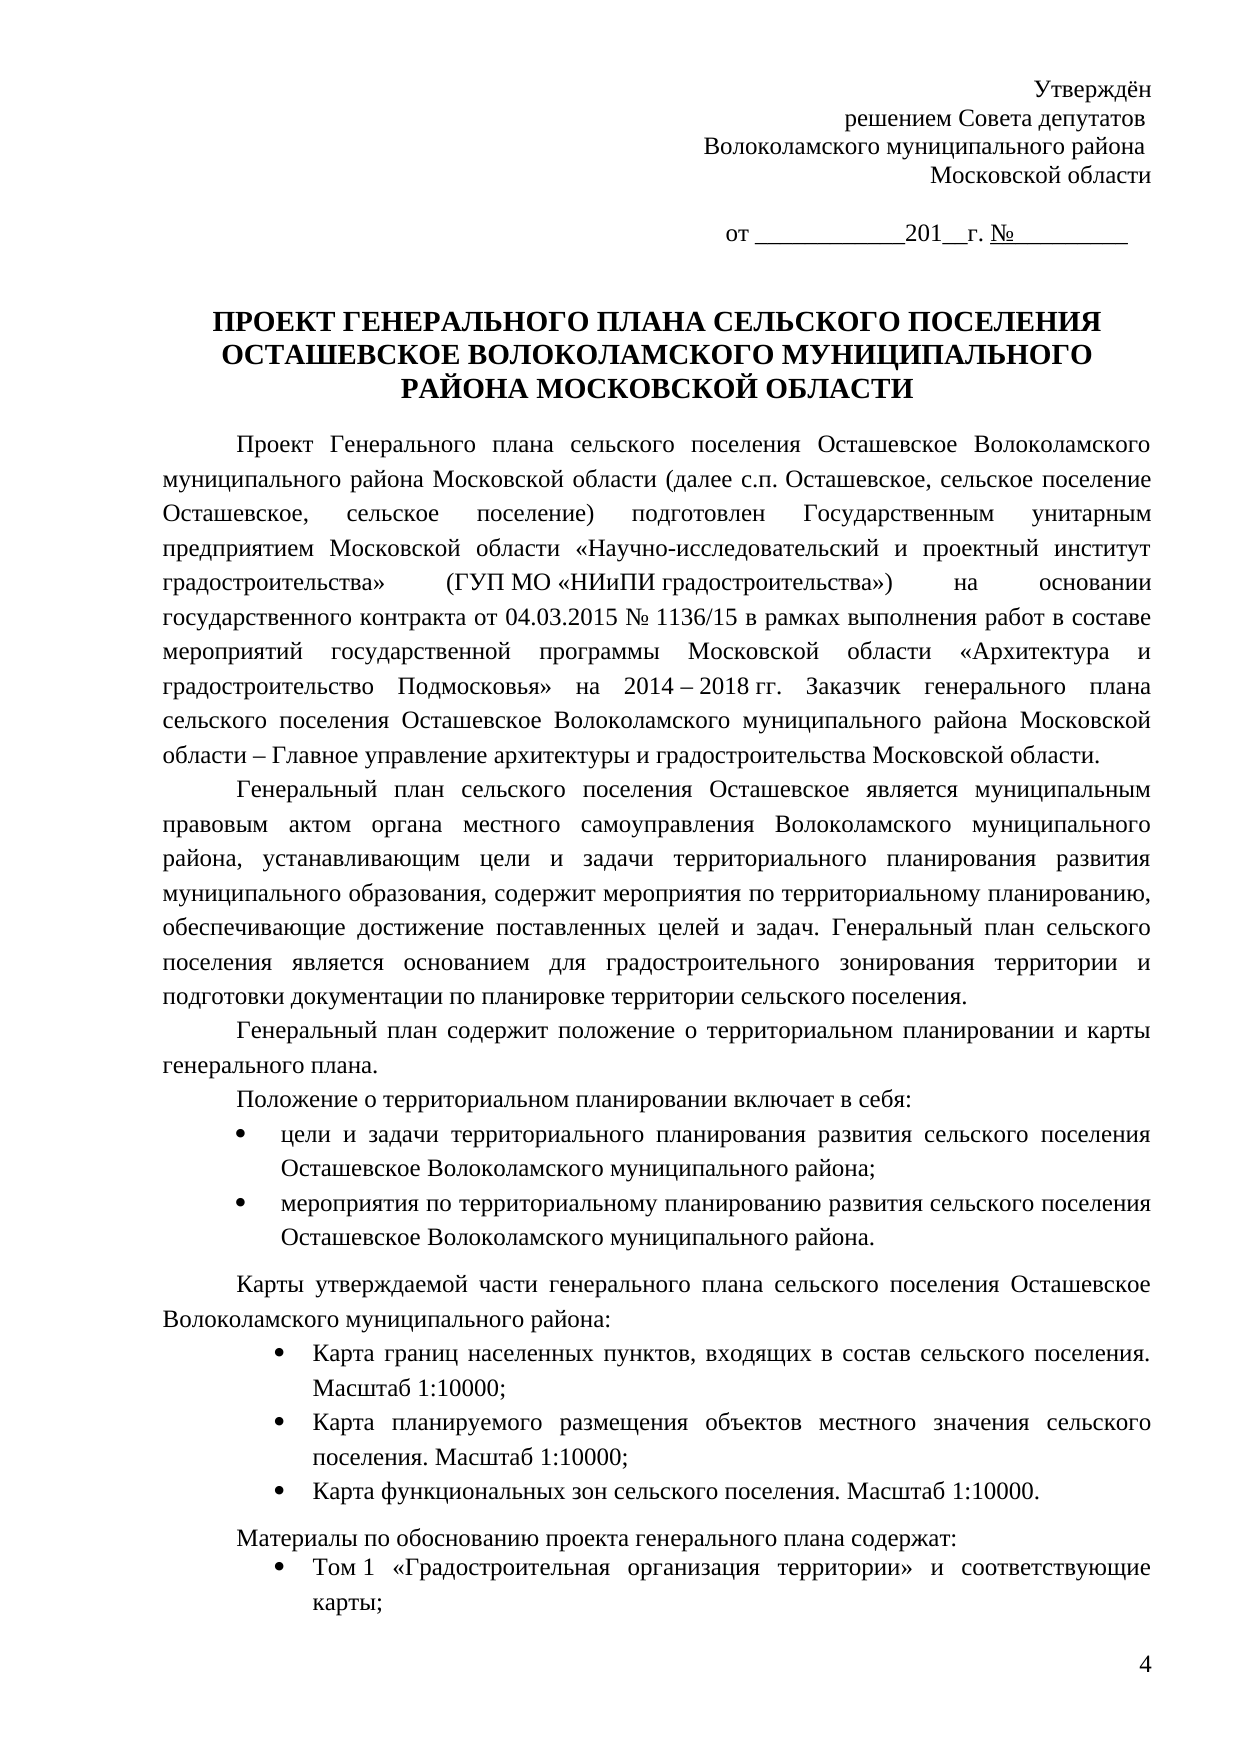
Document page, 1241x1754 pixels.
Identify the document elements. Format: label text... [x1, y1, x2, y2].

list мероприятия по территориальному планированию развития сельского поселения Осташевское Волоколамского муниципального района. [236, 1188, 1152, 1251]
text ПРОЕКТ ГЕНЕРАЛЬНОГО ПЛАНА СЕЛЬСКОГО ПОСЕЛЕНИЯ ОСТАШЕВСКОЕ ВОЛОКОЛАМСКОГО МУНИЦИПАЛЬНОГО РАЙОНА МОСКОВСКОЙ ОБЛАСТИ [162, 304, 1152, 404]
text Генеральный план сельского поселения Осташевское является муниципальным правовым актом органа местного самоуправления Волоколамского муниципального района, устанавливающим цели и задачи территориального планирования развития муниципального образования, содержит мероприятия по территориальному планированию, обеспечивающие достижение поставленных целей и задач. Генеральный план сельского поселения является основанием для градостроительного зонирования территории и подготовки документации по планировке территории сельского поселения. [162, 774, 1152, 1010]
text Проект Генерального плана сельского поселения Осташевское Волоколамского муниципального района Московской области (далее с.п. Осташевское, сельское поселение Осташевское, сельское поселение) подготовлен Государственным унитарным предприятием Московской области «Научно-исследовательский и проектный институт градостроительства» (ГУП МО «НИиПИ градостроительства») на основании государственного контракта от 04.03.2015 № 1136/15 в рамках выполнения работ в составе мероприятий государственной программы Московской области «Архитектура и градостроительство Подмосковья» на 2014 – 2018 гг. Заказчик генерального плана сельского поселения Осташевское Волоколамского муниципального района Московской области – Главное управление архитектуры и градостроительства Московской области. [162, 429, 1152, 768]
text Материалы по обоснованию проекта генерального плана содержат: [162, 1523, 1152, 1552]
list цели и задачи территориального планирования развития сельского поселения Осташевское Волоколамского муниципального района; [236, 1119, 1152, 1182]
text Карты утверждаемой части генерального плана сельского поселения Осташевское Волоколамского муниципального района: [162, 1269, 1152, 1333]
list Карта планируемого размещения объектов местного значения сельского поселения. Масштаб 1:10000; [275, 1407, 1152, 1471]
list Том 1 «Градостроительная организация территории» и соответствующие карты; [275, 1552, 1152, 1615]
list Карта границ населенных пунктов, входящих в состав сельского поселения. Масштаб 1:10000; [275, 1338, 1152, 1402]
text от ____________201__г. №___________ [162, 218, 1152, 246]
text Генеральный план содержит положение о территориальном планировании и карты генерального плана. [162, 1016, 1152, 1079]
text решением Совета депутатов Волоколамского муниципального района Московской области [162, 103, 1152, 189]
list Карта функциональных зон сельского поселения. Масштаб 1:10000. [275, 1476, 1152, 1505]
text Утверждён [162, 74, 1152, 103]
text Положение о территориальном планировании включает в себя: [162, 1084, 1152, 1113]
